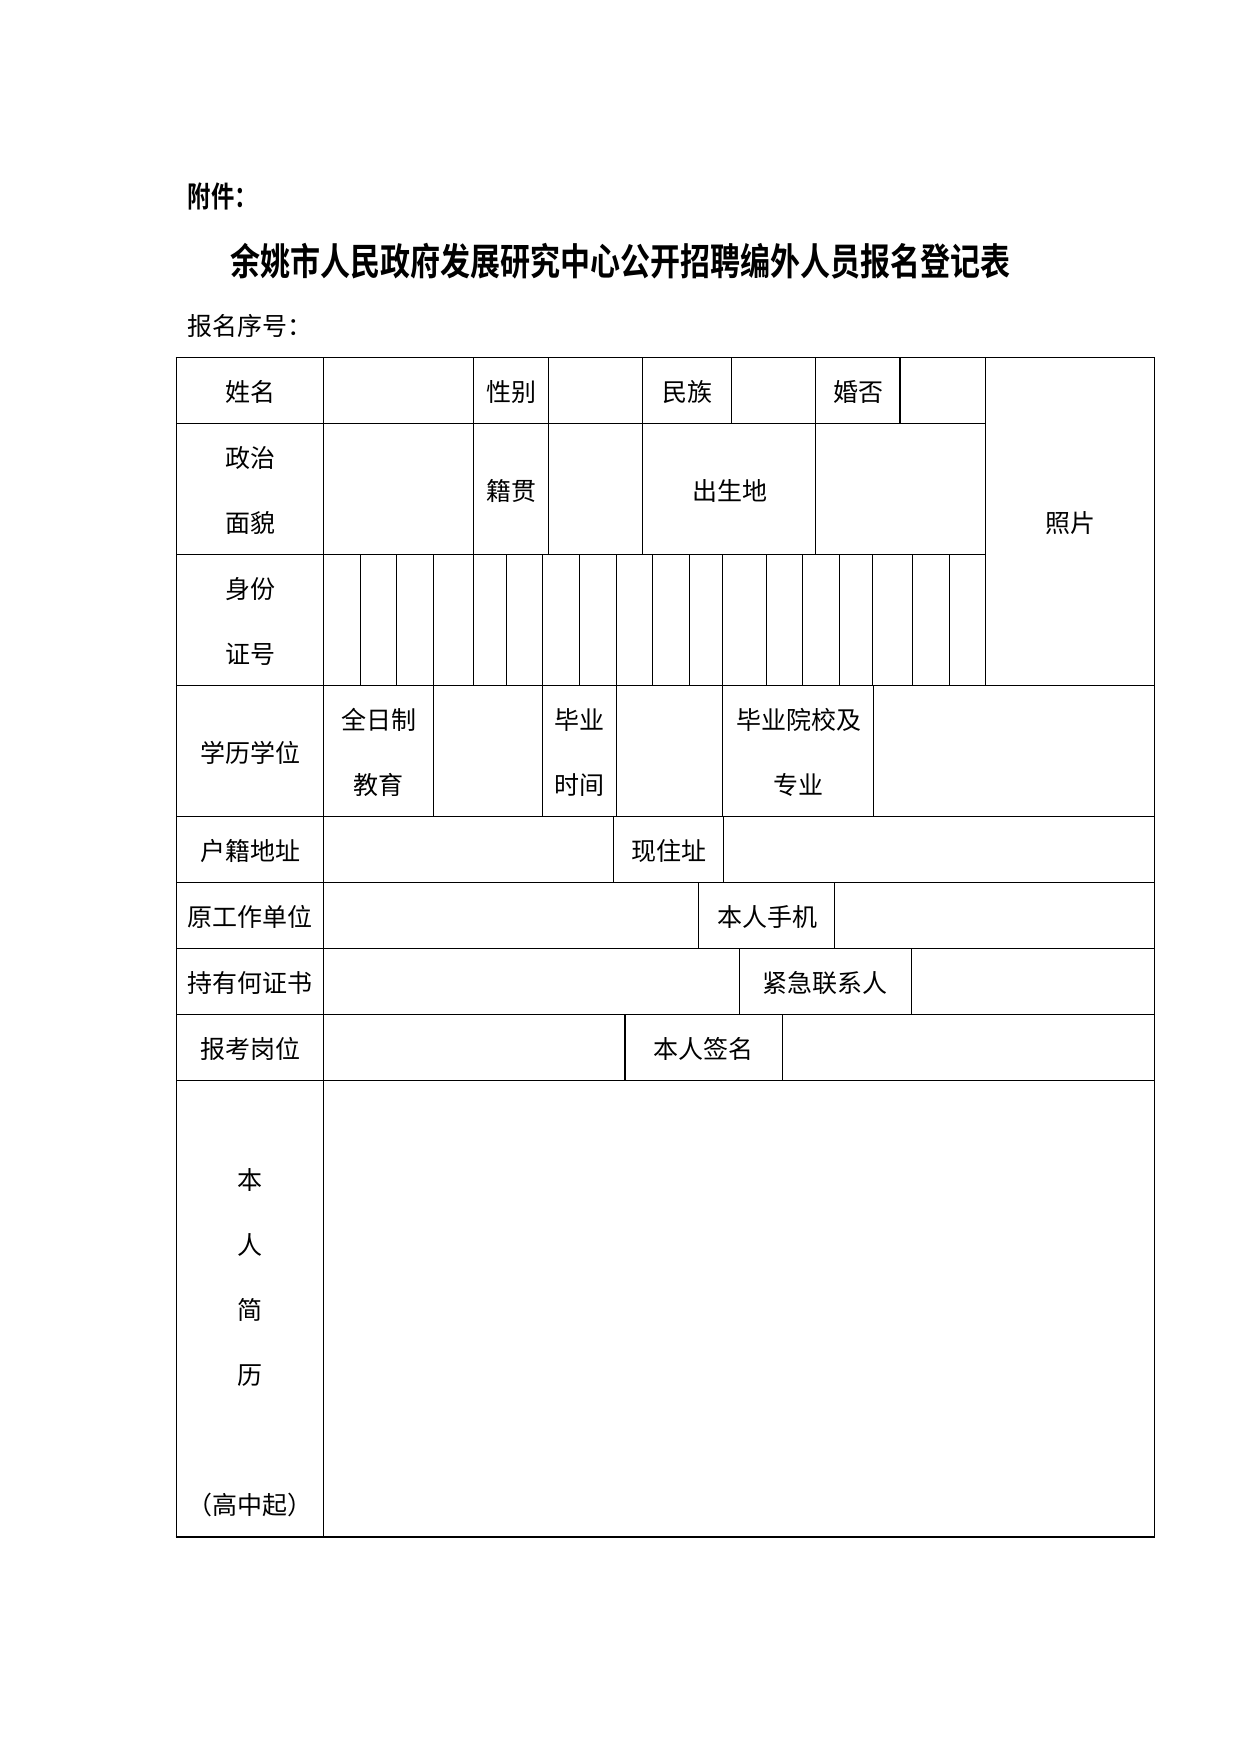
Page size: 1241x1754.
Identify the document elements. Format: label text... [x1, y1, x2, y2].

table_cell [873, 555, 912, 685]
table_cell [324, 949, 739, 1014]
table_cell [507, 555, 542, 685]
table_cell [474, 555, 506, 685]
table_cell [783, 1015, 1154, 1080]
table_header 性别 [474, 358, 548, 423]
table_cell 全日制教育 [324, 686, 433, 816]
table_cell [617, 555, 652, 685]
table_cell [767, 555, 802, 685]
table_cell 紧急联系人 [740, 949, 911, 1014]
table_cell [324, 883, 698, 948]
table_cell [724, 817, 1154, 882]
table_cell [913, 555, 949, 685]
table_header [732, 358, 815, 423]
table_cell [840, 555, 872, 685]
text 附件： [187, 162, 1053, 227]
table_header 民族 [643, 358, 731, 423]
table_cell [912, 949, 1154, 1014]
table_cell 政治 面貌 [177, 424, 323, 554]
table_cell [549, 424, 642, 554]
table_cell [690, 555, 722, 685]
table_cell 籍贯 [474, 424, 548, 554]
text 余姚市人民政府发展研究中心公开招聘编外人员报名登记表 [187, 227, 1053, 292]
table_cell 本 人 简 历 （高中起） [177, 1081, 323, 1536]
table_cell 本人手机 [699, 883, 834, 948]
table_cell 毕业时间 [543, 686, 616, 816]
table_cell [397, 555, 433, 685]
table_header [549, 358, 642, 423]
table_cell 持有何证书 [177, 949, 323, 1014]
table_cell [324, 1081, 1154, 1536]
table_cell 户籍地址 [177, 817, 323, 882]
table_cell [434, 686, 542, 816]
table_cell [617, 686, 722, 816]
table_cell [816, 424, 985, 554]
table_cell [324, 424, 473, 554]
table_cell [324, 1015, 624, 1080]
table_header 婚否 [816, 358, 899, 423]
table_cell [950, 555, 985, 685]
table_cell 本人签名 [626, 1015, 782, 1080]
table_cell [653, 555, 689, 685]
table_cell 报考岗位 [177, 1015, 323, 1080]
table_cell [543, 555, 579, 685]
table_cell 身份 证号 [177, 555, 323, 685]
table_cell 现住址 [614, 817, 723, 882]
table_cell [324, 555, 360, 685]
table_header 照片 [986, 358, 1154, 685]
table_header 姓名 [177, 358, 323, 423]
table_cell [580, 555, 616, 685]
table_cell [803, 555, 839, 685]
text 报名序号： [187, 292, 1053, 357]
table_cell 毕业院校及专业 [723, 686, 873, 816]
table_cell [723, 555, 766, 685]
table_cell 原工作单位 [177, 883, 323, 948]
table_cell [874, 686, 1154, 816]
table_cell [361, 555, 396, 685]
table_cell 出生地 [643, 424, 815, 554]
table_header [324, 358, 473, 423]
table_cell [324, 817, 613, 882]
table_cell [835, 883, 1154, 948]
table_header [901, 358, 985, 423]
table_cell [434, 555, 473, 685]
table_cell 学历学位 [177, 686, 323, 816]
